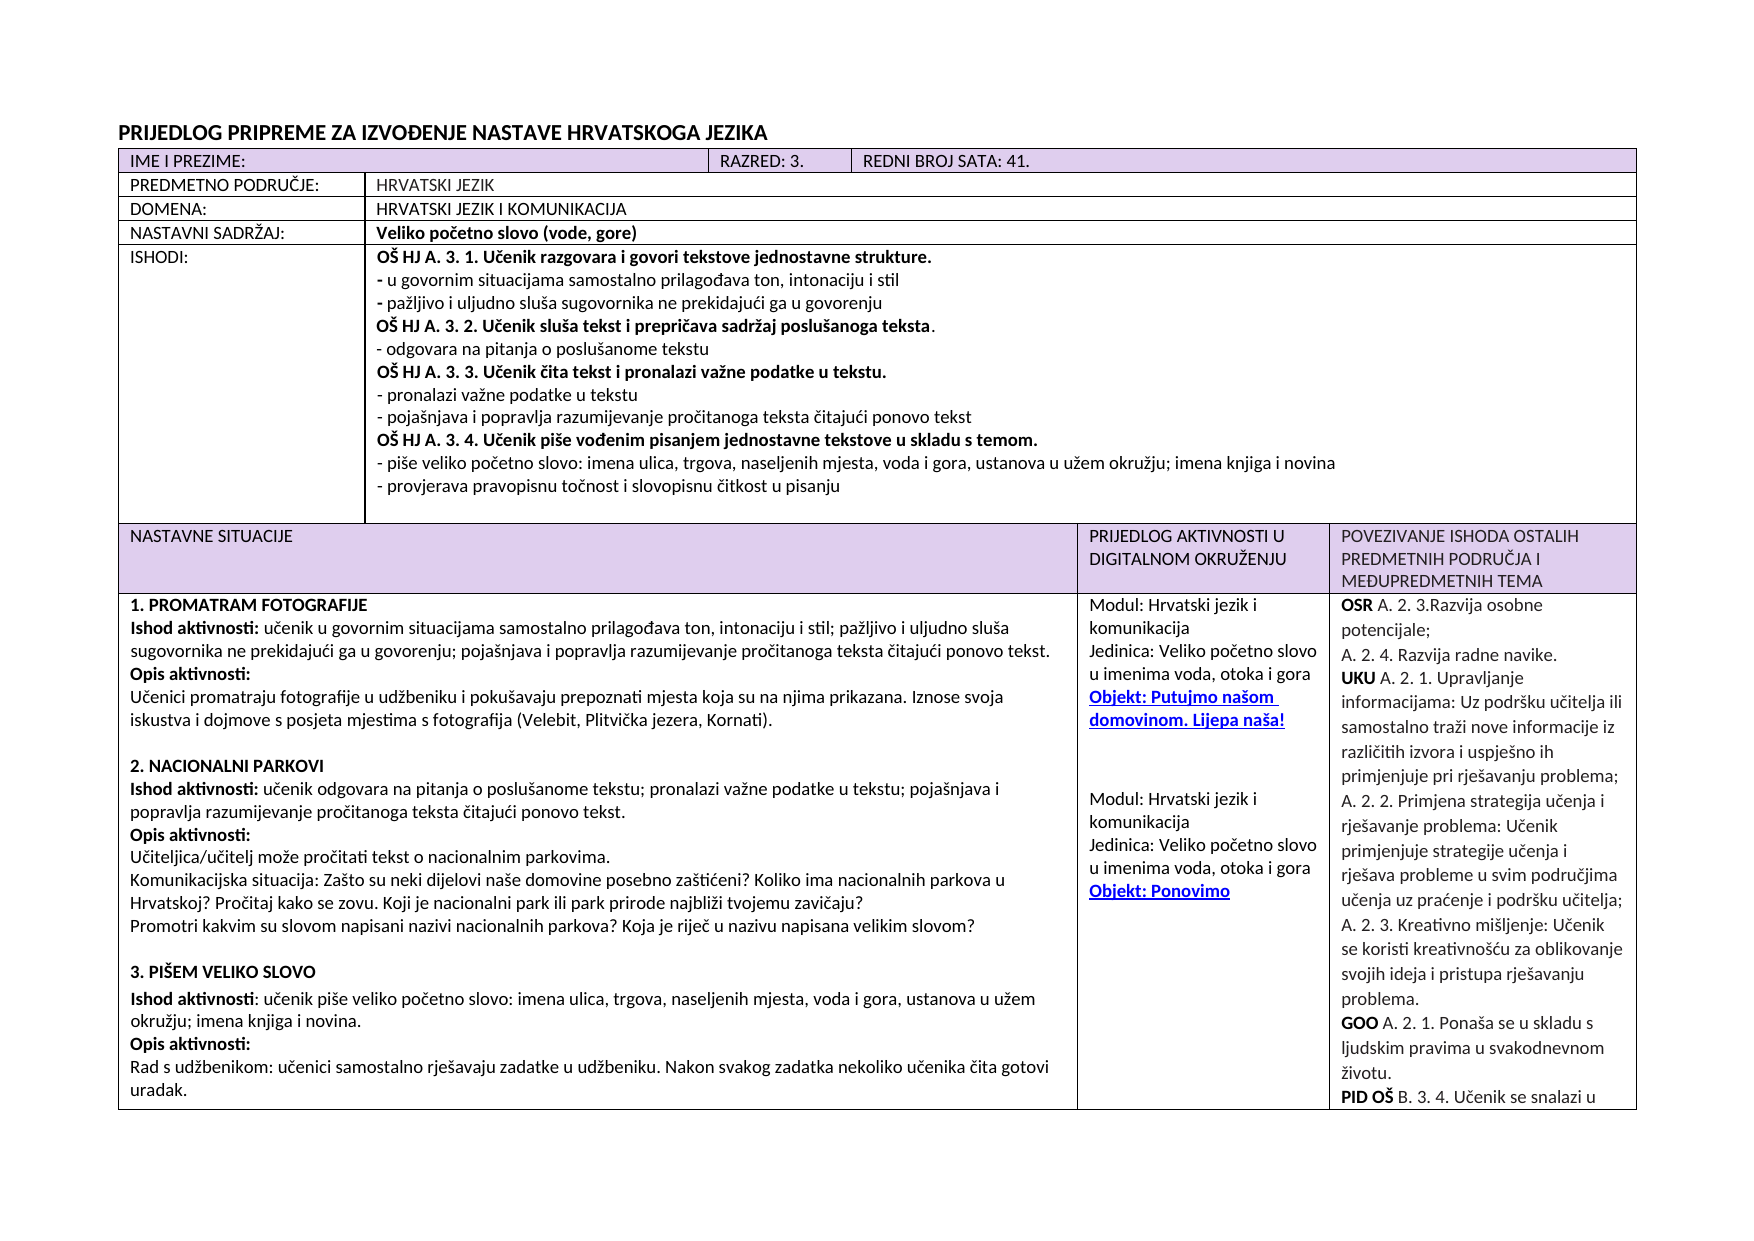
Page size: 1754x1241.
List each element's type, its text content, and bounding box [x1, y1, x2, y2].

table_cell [119, 594, 1077, 1108]
table_cell POVEZIVANJE ISHODA OSTALIH PREDMETNIH PODRUČJA I MEĐUPREDMETNIH TEMA [1330, 524, 1636, 593]
table_cell PRIJEDLOG AKTIVNOSTI U DIGITALNOM OKRUŽENJU [1078, 524, 1329, 593]
table_cell PREDMETNO PODRUČJE: [119, 173, 364, 196]
text PRIJEDLOG PRIPREME ZA IZVOĐENJE NASTAVE HRVATSKOGA JEZIKA [118, 118, 1636, 146]
table_cell ISHODI: [119, 245, 364, 523]
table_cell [1078, 594, 1329, 1108]
table_header IME I PREZIME: [119, 149, 708, 172]
table_cell HRVATSKI JEZIK [366, 173, 1636, 196]
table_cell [1330, 594, 1636, 1108]
table_cell Veliko početno slovo (vode, gore) [366, 221, 1636, 244]
table_cell HRVATSKI JEZIK I KOMUNIKACIJA [366, 197, 1636, 220]
table_cell NASTAVNE SITUACIJE [119, 524, 1077, 593]
table_cell NASTAVNI SADRŽAJ: [119, 221, 364, 244]
table_cell DOMENA: [119, 197, 364, 220]
table_header RAZRED: 3. [709, 149, 851, 172]
table_header REDNI BROJ SATA: 41. [852, 149, 1636, 172]
table_cell OŠ HJ A. 3. 1. Učenik razgovara i govori tekstove jednostavne strukture. - u govornim situacijama samostalno prilagođava ton, intonaciju i stil - pažljivo i uljudno sluša sugovornika ne prekidajući ga u govorenju OŠ HJ A. 3. 2. Učenik sluša tekst i prepričava sadržaj poslušanoga teksta. - odgovara na pitanja o poslušanome tekstu OŠ HJ A. 3. 3. Učenik čita tekst i pronalazi važne podatke u tekstu. - pronalazi važne podatke u tekstu - pojašnjava i popravlja razumijevanje pročitanoga teksta čitajući ponovo tekst OŠ HJ A. 3. 4. Učenik piše vođenim pisanjem jednostavne tekstove u skladu s temom. - piše veliko početno slovo: imena ulica, trgova, naseljenih mjesta, voda i gora, ustanova u užem okružju; imena knjiga i novina - provjerava pravopisnu točnost i slovopisnu čitkost u pisanju [366, 245, 1636, 523]
